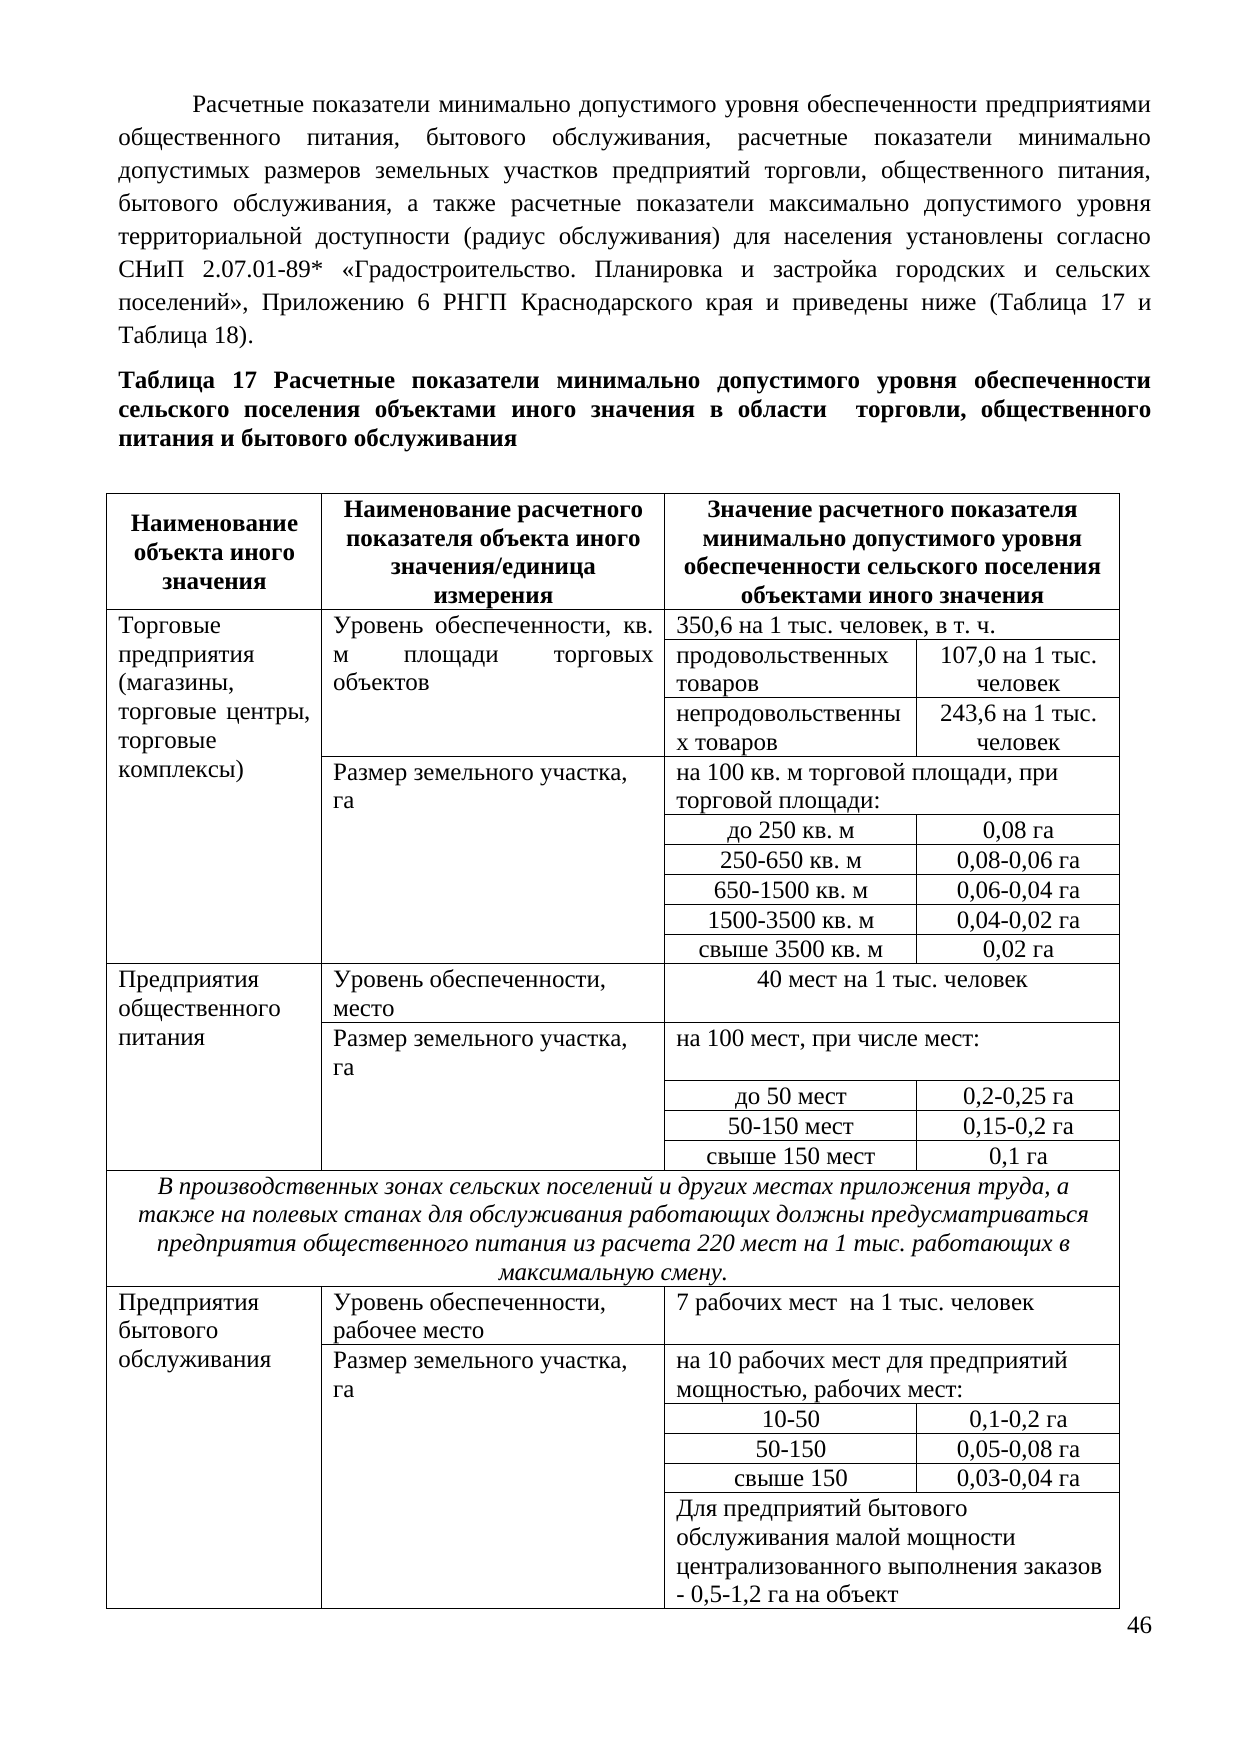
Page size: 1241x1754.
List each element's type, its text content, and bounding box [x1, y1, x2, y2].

table_cell до 50 мест [665, 1081, 916, 1110]
table_cell Предприятия бытового обслуживания [107, 1287, 321, 1608]
table_cell Для предприятий бытового обслуживания малой мощности централизованного выполнения заказов - 0,5-1,2 га на объект [665, 1493, 1119, 1608]
table_cell 7 рабочих мест на 1 тыс. человек [665, 1287, 1119, 1344]
table_cell 0,04-0,02 га [917, 905, 1119, 933]
table_cell на 10 рабочих мест для предприятий мощностью, рабочих мест: [665, 1345, 1119, 1403]
table_cell 0,08-0,06 га [917, 845, 1119, 874]
table_cell 0,2-0,25 га [917, 1081, 1119, 1110]
table_header Значение расчетного показателя минимально допустимого уровня обеспеченности сельского поселения объектами иного значения [665, 494, 1119, 609]
table_cell В производственных зонах сельских поселений и других местах приложения труда, а также на полевых станах для обслуживания работающих должны предусматриваться предприятия общественного питания из расчета 220 мест на 1 тыс. работающих в максимальную смену. [107, 1171, 1119, 1286]
table_cell 650-1500 кв. м [665, 875, 916, 904]
table_header Наименование объекта иного значения [107, 494, 321, 609]
table_cell Уровень обеспеченности, рабочее место [322, 1287, 664, 1344]
table_cell 0,03-0,04 га [917, 1464, 1119, 1492]
table_cell свыше 150 мест [665, 1141, 916, 1170]
table_cell до 250 кв. м [665, 815, 916, 844]
table_cell продовольственных товаров [665, 640, 916, 697]
table_cell свыше 3500 кв. м [665, 935, 916, 963]
table_cell на 100 мест, при числе мест: [665, 1023, 1119, 1080]
table_cell 0,1 га [917, 1141, 1119, 1170]
table_cell Уровень обеспеченности, место [322, 964, 664, 1022]
table_cell 10-50 [665, 1404, 916, 1433]
table_cell Размер земельного участка, га [322, 1023, 664, 1170]
table_cell 0,15-0,2 га [917, 1111, 1119, 1140]
table_cell 107,0 на 1 тыс. человек [917, 640, 1119, 697]
table_cell непродовольственных товаров [665, 698, 916, 756]
table_cell 243,6 на 1 тыс. человек [917, 698, 1119, 756]
text Расчетные показатели минимально допустимого уровня обеспеченности предприятиями общественного питания, бытового обслуживания, расчетные показатели минимально допустимых размеров земельных участков предприятий торговли, общественного питания, бытового обслуживания, а также расчетные показатели максимально допустимого уровня территориальной доступности (радиус обслуживания) для населения установлены согласно СНиП 2.07.01-89* «Градостроительство. Планировка и застройка городских и сельских поселений», Приложению 6 РНГП Краснодарского края и приведены ниже (Таблица 17 и Таблица 18). [118, 89, 1152, 348]
table_cell на 100 кв. м торговой площади, при торговой площади: [665, 757, 1119, 814]
table_cell 0,02 га [917, 935, 1119, 963]
table_cell 50-150 [665, 1434, 916, 1462]
table_cell Размер земельного участка, га [322, 757, 664, 963]
table_header Наименование расчетного показателя объекта иного значения/единица измерения [322, 494, 664, 609]
table_cell свыше 150 [665, 1464, 916, 1492]
text Таблица 17 Расчетные показатели минимально допустимого уровня обеспеченности сельского поселения объектами иного значения в области торговли, общественного питания и бытового обслуживания [118, 365, 1152, 452]
table_cell 40 мест на 1 тыс. человек [665, 964, 1119, 1022]
table_cell Размер земельного участка, га [322, 1345, 664, 1608]
table_cell 250-650 кв. м [665, 845, 916, 874]
table_cell 0,05-0,08 га [917, 1434, 1119, 1462]
table_cell 1500-3500 кв. м [665, 905, 916, 933]
table_cell Предприятия общественного питания [107, 964, 321, 1170]
table_cell Торговые предприятия (магазины, торговые центры, торговые комплексы) [107, 610, 321, 963]
table_cell 350,6 на 1 тыс. человек, в т. ч. [665, 610, 1119, 639]
table_cell Уровень обеспеченности, кв. м площади торговых объектов [322, 610, 664, 756]
table_cell 50-150 мест [665, 1111, 916, 1140]
table_cell 0,1-0,2 га [917, 1404, 1119, 1433]
table_cell 0,06-0,04 га [917, 875, 1119, 904]
table_cell 0,08 га [917, 815, 1119, 844]
